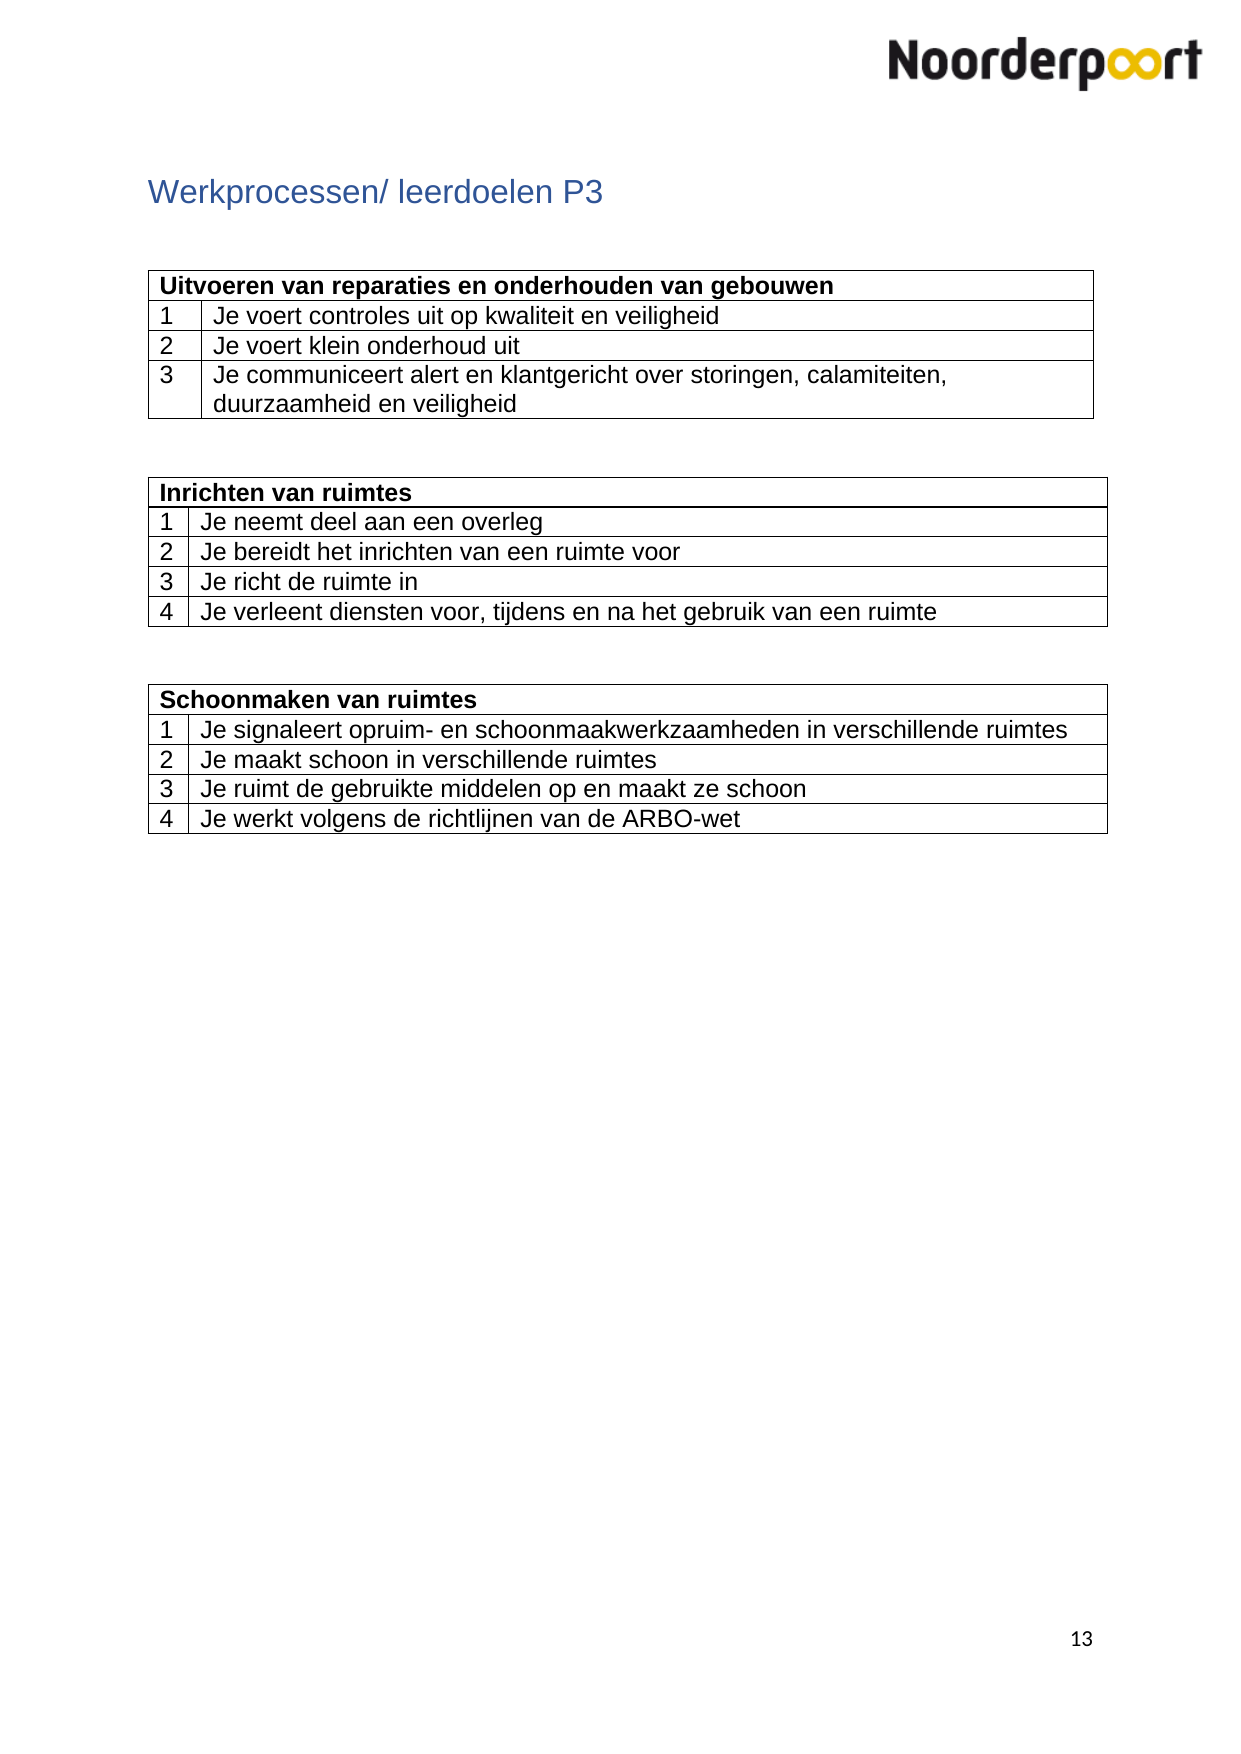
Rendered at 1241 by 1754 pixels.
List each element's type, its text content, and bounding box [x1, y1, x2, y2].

table_header Uitvoeren van reparaties en onderhouden van gebouwen [149, 271, 1093, 300]
table_cell Je voert klein onderhoud uit [202, 331, 1093, 359]
table_cell 2 [149, 537, 188, 566]
table_cell Je verleent diensten voor, tijdens en na het gebruik van een ruimte [189, 597, 1107, 626]
table_cell Je bereidt het inrichten van een ruimte voor [189, 537, 1107, 566]
table_cell 3 [149, 567, 188, 596]
table_cell 1 [149, 715, 188, 744]
table_cell 4 [149, 804, 188, 833]
table_cell 1 [149, 301, 201, 330]
table_cell 2 [149, 331, 201, 359]
table_cell 4 [149, 597, 188, 626]
table_cell 3 [149, 775, 188, 803]
table_header Schoonmaken van ruimtes [149, 685, 1107, 714]
table_cell Je signaleert opruim- en schoonmaakwerkzaamheden in verschillende ruimtes [189, 715, 1107, 744]
table_cell 1 [149, 508, 188, 536]
table_cell Je neemt deel aan een overleg [189, 508, 1107, 536]
table_cell Je maakt schoon in verschillende ruimtes [189, 745, 1107, 773]
subtitle Werkprocessen/ leerdoelen P3 [148, 173, 1093, 211]
table_cell 3 [149, 361, 201, 418]
picture [882, 31, 1205, 93]
table_cell Je voert controles uit op kwaliteit en veiligheid [202, 301, 1093, 330]
table_cell 2 [149, 745, 188, 773]
table_cell Je ruimt de gebruikte middelen op en maakt ze schoon [189, 775, 1107, 803]
table_header Inrichten van ruimtes [149, 478, 1107, 506]
table_cell Je werkt volgens de richtlijnen van de ARBO-wet [189, 804, 1107, 833]
table_cell Je communiceert alert en klantgericht over storingen, calamiteiten, duurzaamheid en veiligheid [202, 361, 1093, 418]
table_cell Je richt de ruimte in [189, 567, 1107, 596]
